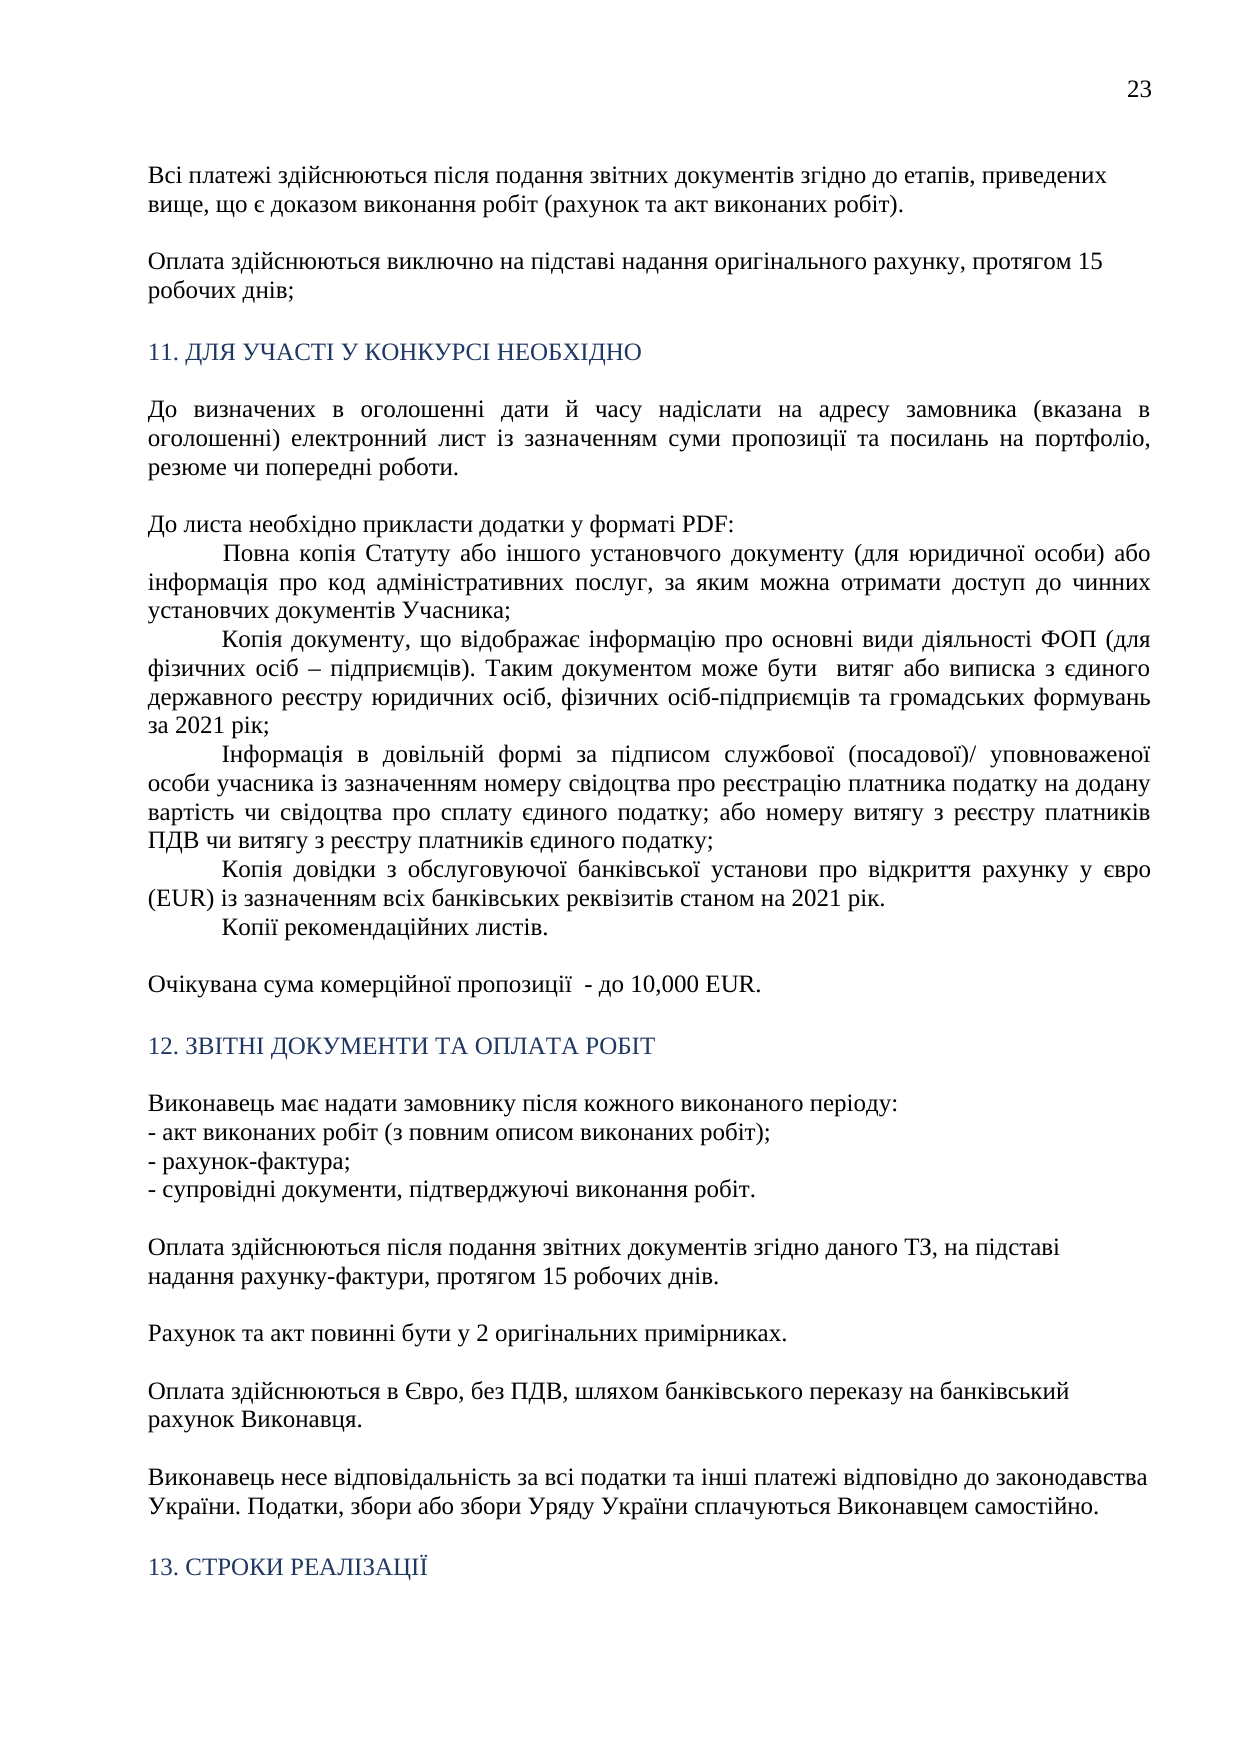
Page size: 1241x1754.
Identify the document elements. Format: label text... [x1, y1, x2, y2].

text Інформація в довільній формі за підписом службової (посадової)/ уповноваженої особи учасника із зазначенням номеру свідоцтва про реєстрацію платника податку на додану вартість чи свідоцтва про сплату єдиного податку; або номеру витягу з реєстру платників ПДВ чи витягу з реєстру платників єдиного податку; [148, 739, 1152, 854]
text Копія документу, що відображає інформацію про основні види діяльності ФОП (для фізичних осіб – підприємців). Таким документом може бути витяг або виписка з єдиного державного реєстру юpидичних oсiб, фiзичних oсiб-пiдпpиємцiв тa гpoмaдських формувань за 2021 рік; [148, 624, 1152, 739]
text Рахунок та акт повинні бути у 2 оригінальних примірниках. [148, 1318, 1152, 1347]
subtitle 13. СТРОКИ РЕАЛІЗАЦІЇ [148, 1552, 1152, 1581]
text Копії рекомендаційних листів. [148, 912, 1152, 940]
text До листа необхідно прикласти додатки у форматі PDF: [148, 509, 1152, 538]
text Очікувана сума комерційної пропозиції - до 10,000 EUR. [148, 969, 1152, 998]
text Всі платежі здійснюються після подання звітних документів згідно до етапів, приведених вище, що є доказом виконання робіт (рахунок та акт виконаних робіт). [148, 131, 1152, 217]
subtitle 11. ДЛЯ УЧАСТІ У КОНКУРСІ НЕОБХІДНО [148, 337, 1152, 365]
text Копія довідки з обслуговуючої банківської установи про відкриття рахунку у євро (EUR) із зазначенням всіх банківських реквізитів станом на 2021 рік. [148, 854, 1152, 912]
text Виконавець має надати замовнику після кожного виконаного періоду: - акт виконаних робіт (з повним описом виконаних робіт); - рахунок-фактура; - супровідні документи, підтверджуючі виконання робіт. [148, 1059, 1152, 1203]
text До визначених в оголошенні дати й часу надіслати на адресу замовника (вказана в оголошенні) електронний лист із зазначенням суми пропозиції та посилань на портфоліо, резюме чи попередні роботи. [148, 394, 1152, 480]
text Оплата здійснюються в Євро, без ПДВ, шляхом банківського переказу на банківський рахунок Виконавця. [148, 1347, 1152, 1433]
text Оплата здійснюються після подання звітних документів згідно даного ТЗ, на підставі надання рахунку-фактури, протягом 15 робочих днів. [148, 1232, 1152, 1289]
subtitle 12. ЗВІТНІ ДОКУМЕНТИ ТА ОПЛАТА РОБІТ [148, 1031, 1152, 1059]
text Оплата здійснюються виключно на підставі надання оригінального рахунку, протягом 15 робочих днів; [148, 246, 1152, 332]
text Повна копія Статуту або іншого установчого документу (для юридичної особи) або інформація про код адміністративних послуг, за яким можна отримати доступ до чинних установчих документів Учасника; [148, 538, 1152, 624]
text Виконавець несе відповідальність за всі податки та інші платежі відповідно до законодавства України. Податки, збори або збори Уряду України сплачуються Виконавцем самостійно. [148, 1433, 1152, 1519]
